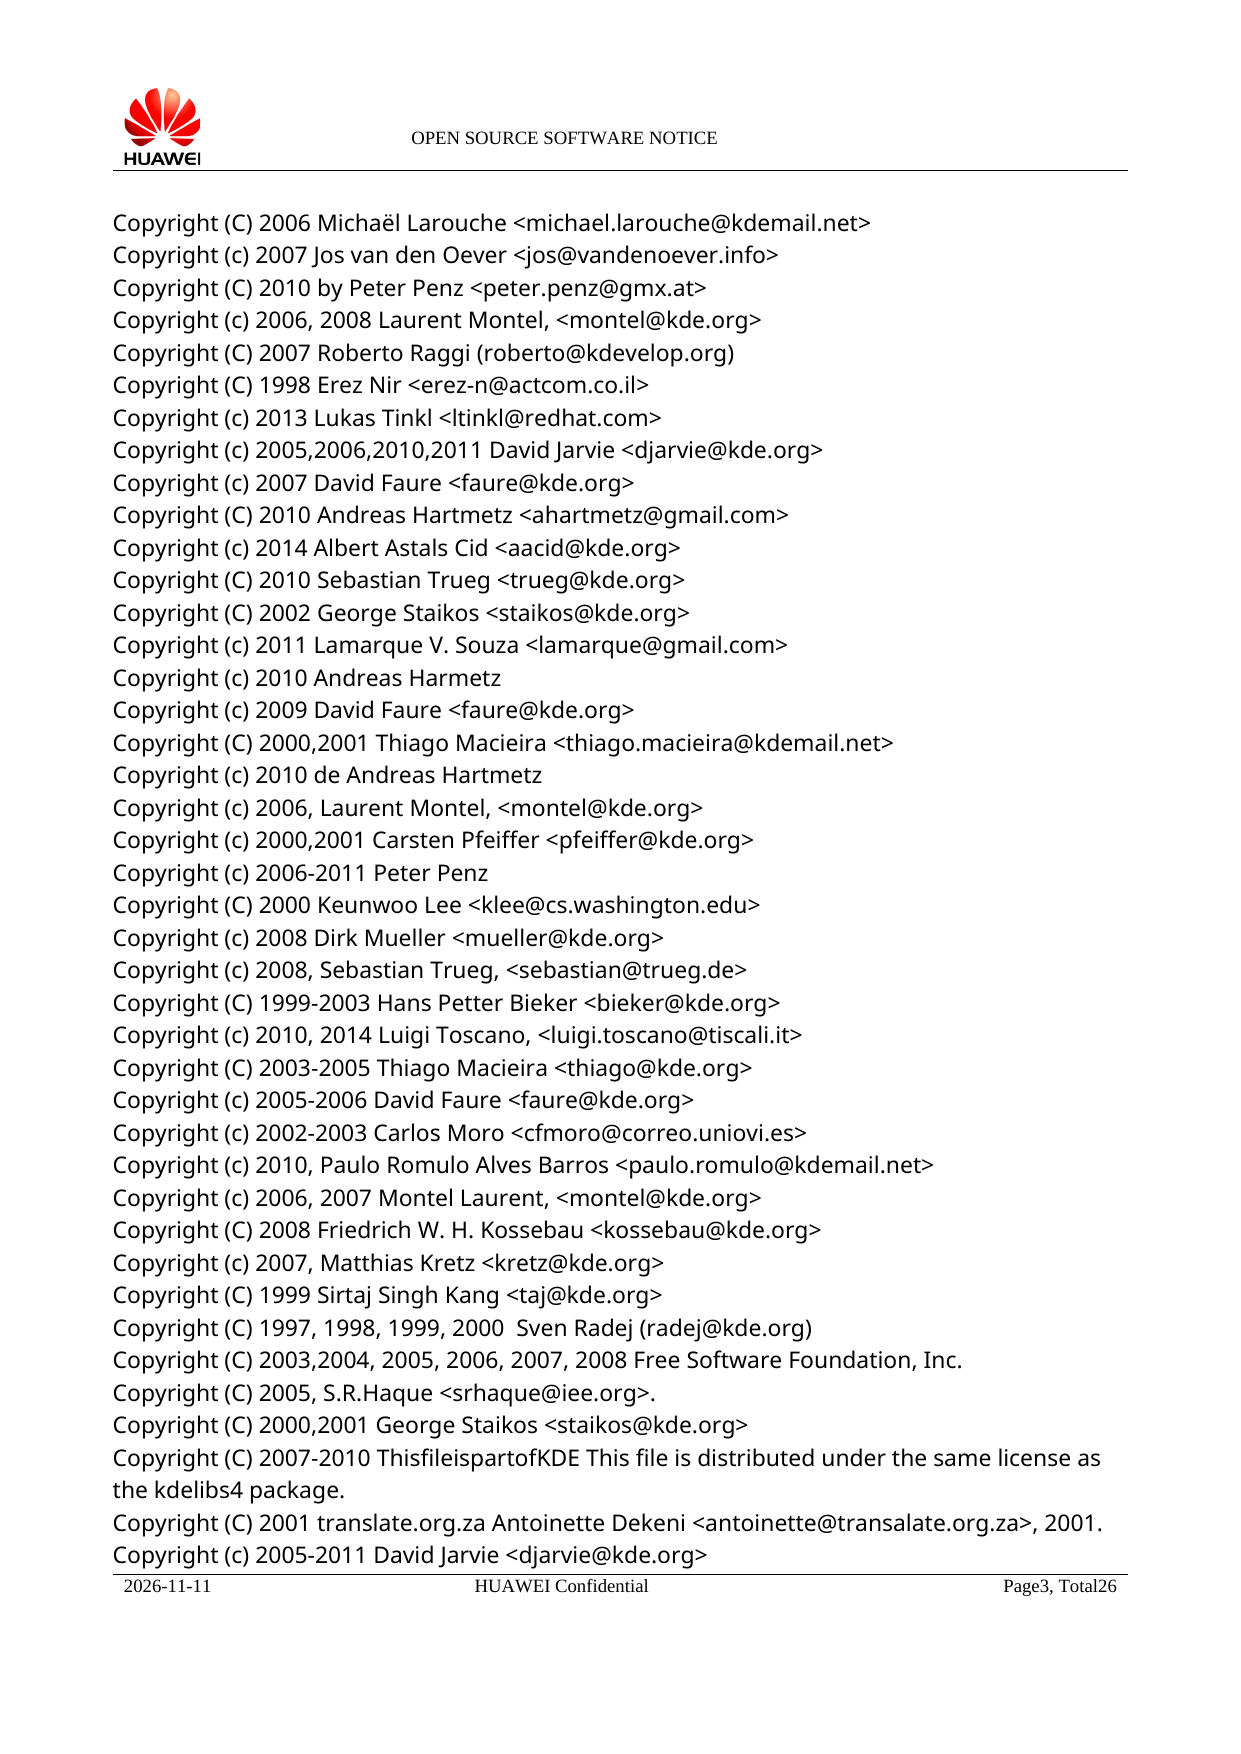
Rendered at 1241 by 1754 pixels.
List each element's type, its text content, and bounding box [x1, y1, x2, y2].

picture [124, 88, 201, 165]
